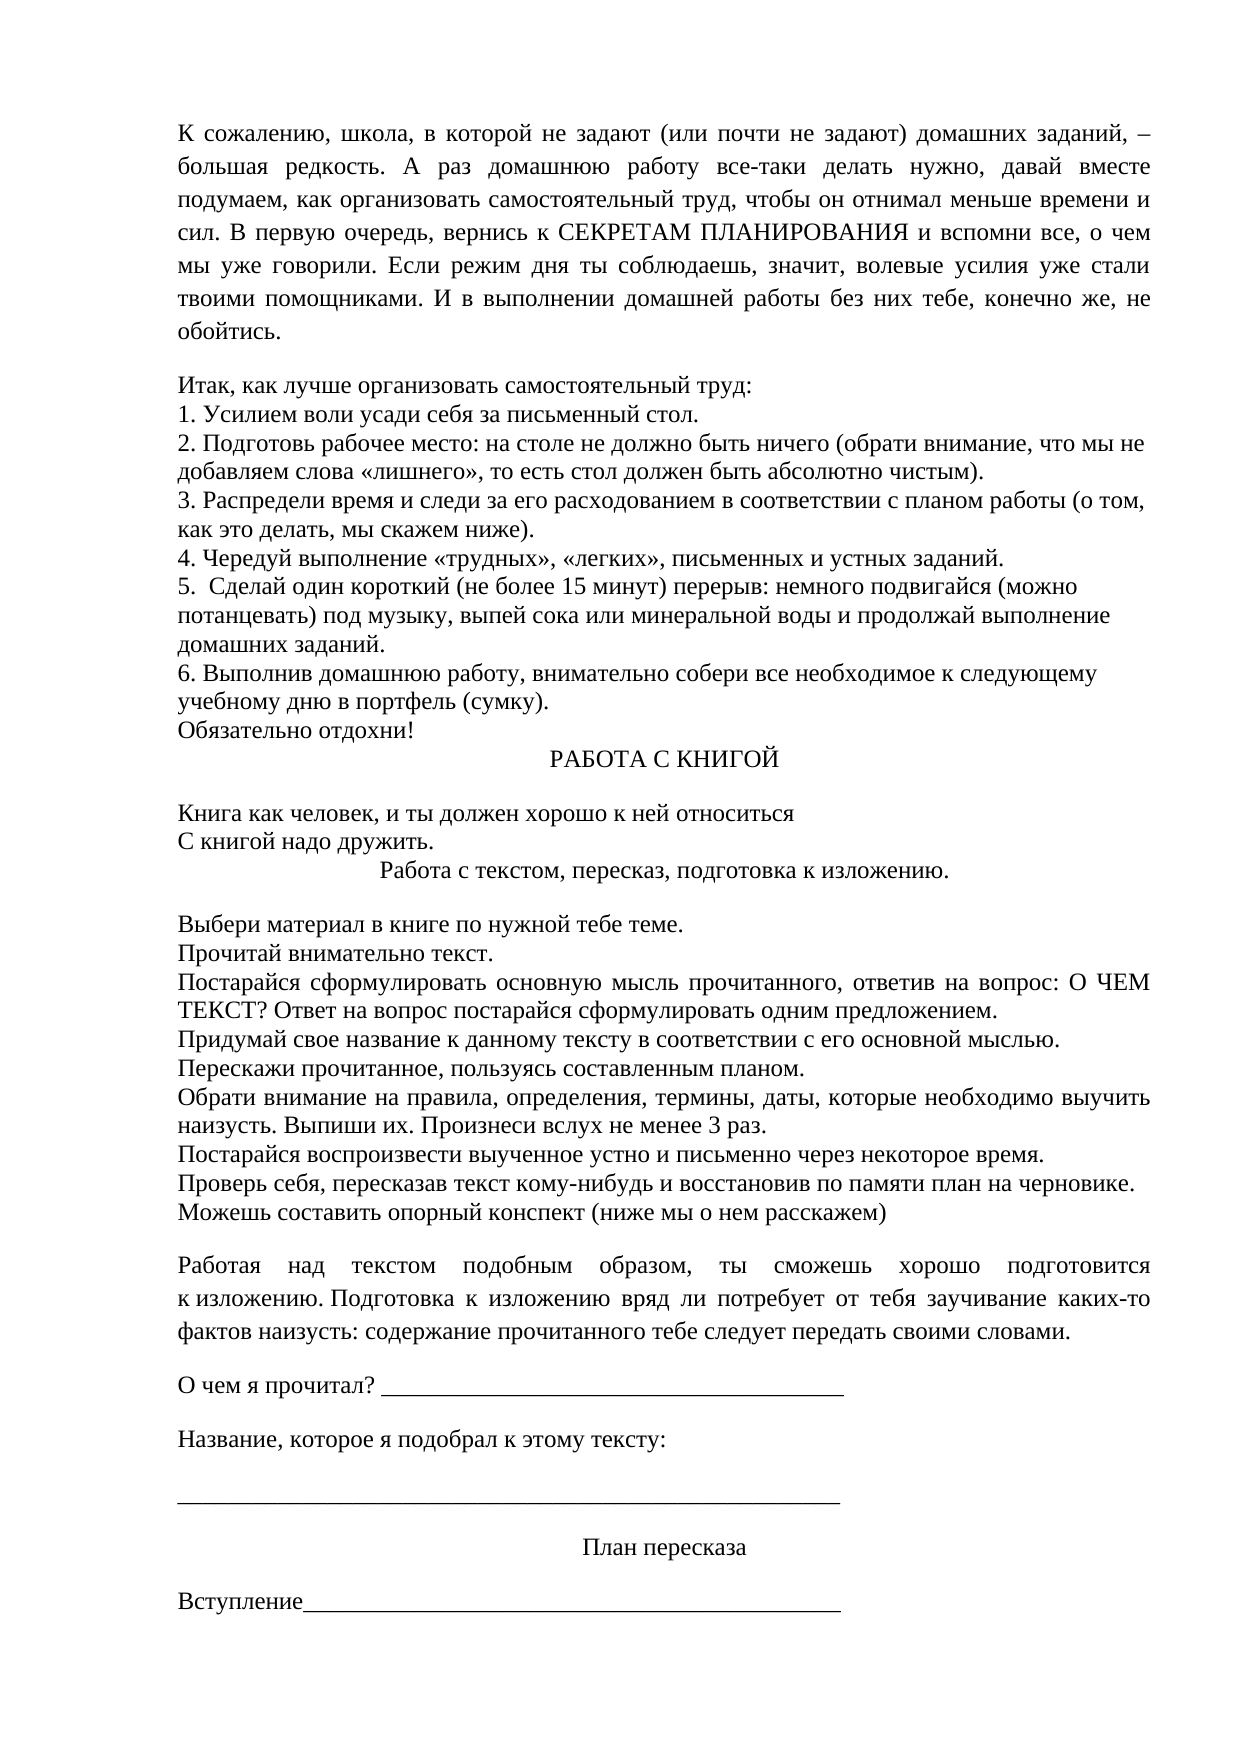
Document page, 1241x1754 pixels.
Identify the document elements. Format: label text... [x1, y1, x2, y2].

text 5. Сделай один короткий (не более 15 минут) перерыв: немного подвигайся (можно потанцевать) под музыку, выпей сока или минеральной воды и продолжай выполнение домашних заданий. [177, 571, 1152, 658]
text Постарайся воспроизвести выученное устно и письменно через некоторое время. [177, 1139, 1152, 1168]
text 6. Выполнив домашнюю работу, внимательно собери все необходимое к следующему учебному дню в портфель (сумку). [177, 658, 1152, 715]
text Работая над текстом подобным образом, ты сможешь хорошо подготовится к изложению. Подготовка к изложению вряд ли потребует от тебя заучивание каких-то фактов наизусть: содержание прочитанного тебе следует передать своими словами. [177, 1250, 1152, 1345]
text План пересказа [177, 1532, 1152, 1561]
text 3. Распредели время и следи за его расходованием в соответствии с планом работы (о том, как это делать, мы скажем ниже). [177, 485, 1152, 543]
text Выбери материал в книге по нужной тебе теме. [177, 909, 1152, 938]
text Перескажи прочитанное, пользуясь составленным планом. [177, 1053, 1152, 1082]
text 1. Усилием воли усади себя за письменный стол. [177, 399, 1152, 428]
text Придумай свое название к данному тексту в соответствии с его основной мыслью. [177, 1024, 1152, 1053]
text 2. Подготовь рабочее место: на столе не должно быть ничего (обрати внимание, что мы не добавляем слова «лишнего», то есть стол должен быть абсолютно чистым). [177, 428, 1152, 485]
text Работа с текстом, пересказ, подготовка к изложению. [177, 855, 1152, 884]
text Название, которое я подобрал к этому тексту: [177, 1424, 1152, 1453]
text Проверь себя, пересказав текст кому-нибудь и восстановив по памяти план на черновике. [177, 1168, 1152, 1197]
text 4. Чередуй выполнение «трудных», «легких», письменных и устных заданий. [177, 543, 1152, 571]
text Можешь составить опорный конспект (ниже мы о нем расскажем) [177, 1197, 1152, 1225]
text К сожалению, школа, в которой не задают (или почти не задают) домашних заданий, – большая редкость. А раз домашнюю работу все-таки делать нужно, давай вместе подумаем, как организовать самостоятельный труд, чтобы он отнимал меньше времени и сил. В первую очередь, вернись к СЕКРЕТАМ ПЛАНИРОВАНИЯ и вспомни все, о чем мы уже говорили. Если режим дня ты соблюдаешь, значит, волевые усилия уже стали твоими помощниками. И в выполнении домашней работы без них тебе, конечно же, не обойтись. [177, 118, 1152, 345]
text Обрати внимание на правила, определения, термины, даты, которые необходимо выучить наизусть. Выпиши их. Произнеси вслух не менее 3 раз. [177, 1082, 1152, 1139]
text О чем я прочитал? _____________________________________ [177, 1370, 1152, 1399]
text Обязательно отдохни! [177, 715, 1152, 744]
text С книгой надо дружить. [177, 826, 1152, 855]
text Вступление___________________________________________ [177, 1586, 1152, 1614]
text Книга как человек, и ты должен хорошо к ней относиться [177, 798, 1152, 826]
text РАБОТА С КНИГОЙ [177, 744, 1152, 773]
text Прочитай внимательно текст. [177, 938, 1152, 967]
text Итак, как лучше организовать самостоятельный труд: [177, 370, 1152, 399]
text _____________________________________________________ [177, 1478, 1152, 1507]
text Постарайся сформулировать основную мысль прочитанного, ответив на вопрос: О ЧЕМ ТЕКСТ? Ответ на вопрос постарайся сформулировать одним предложением. [177, 967, 1152, 1024]
